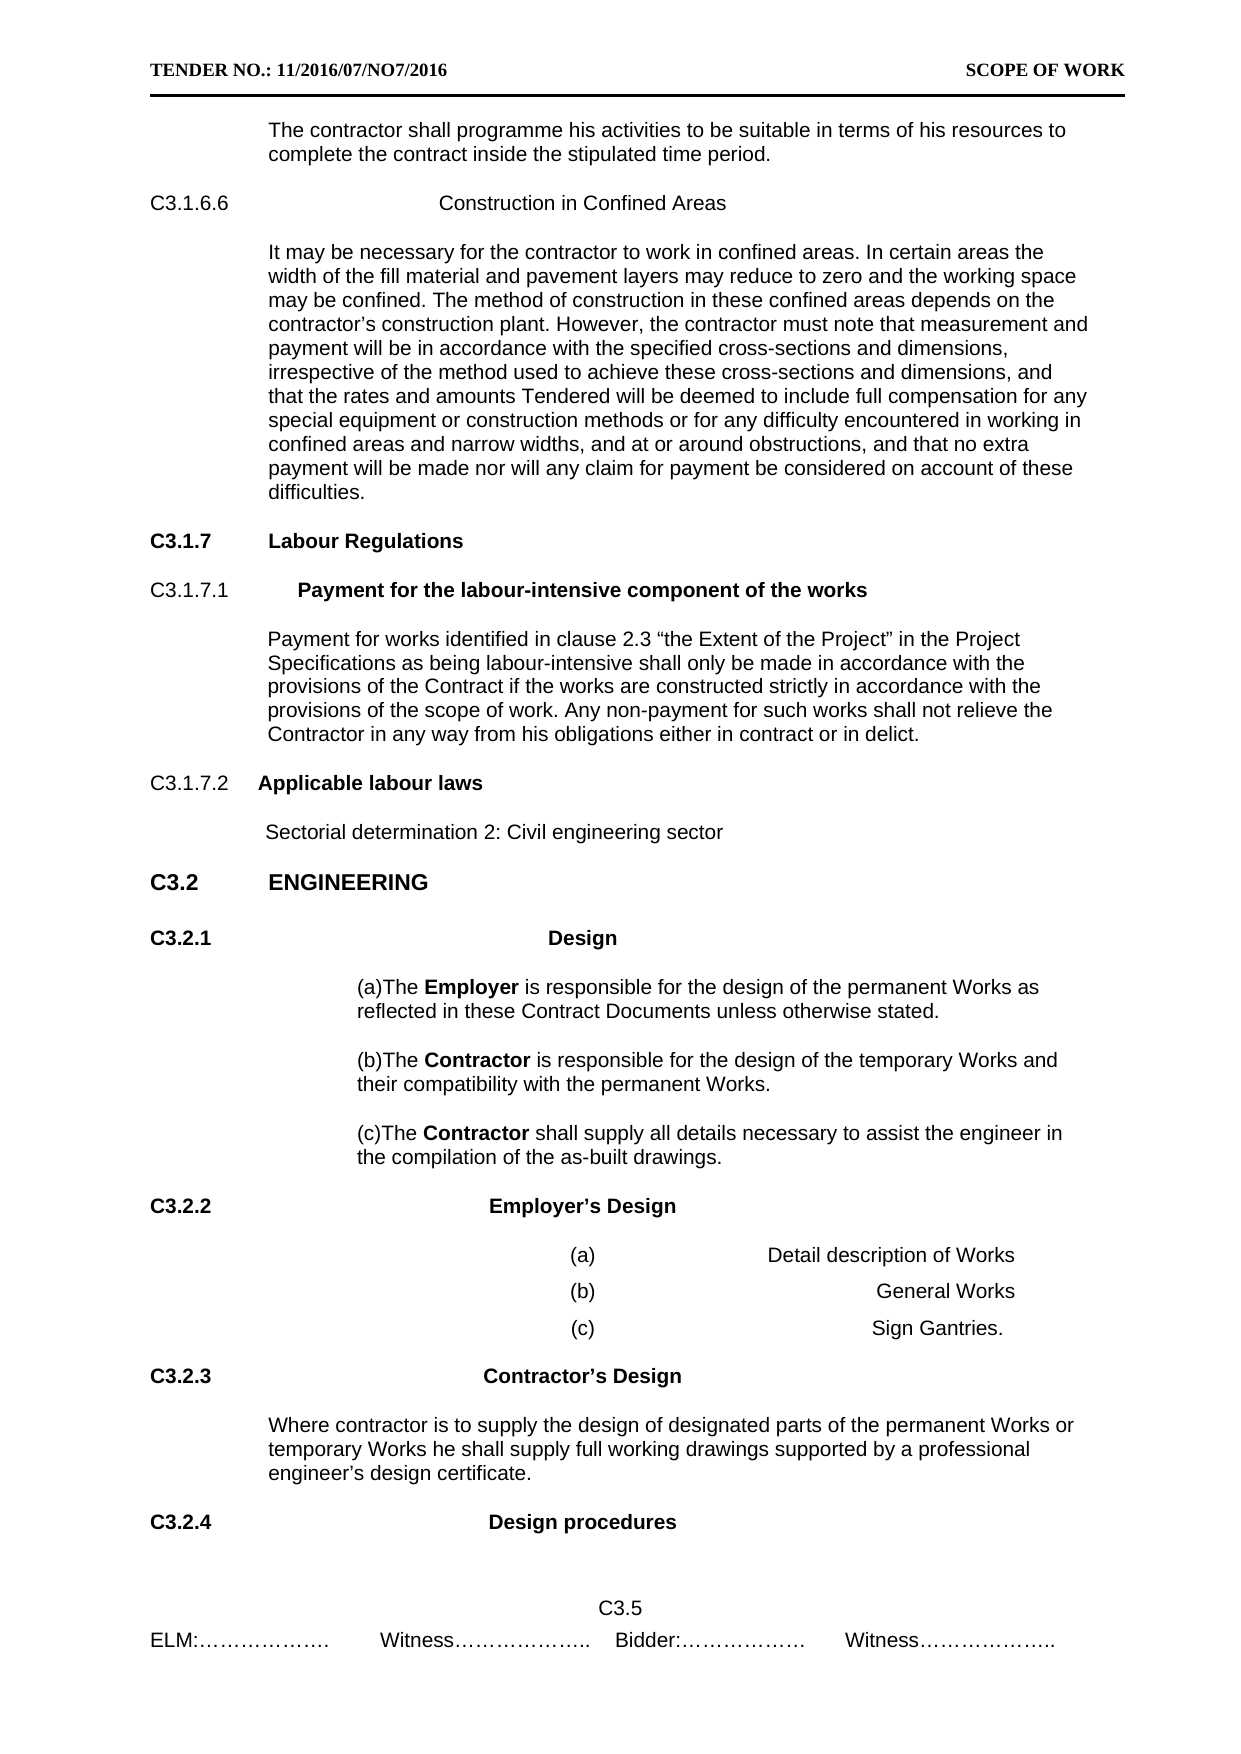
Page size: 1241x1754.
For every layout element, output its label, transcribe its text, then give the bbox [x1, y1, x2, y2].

text C3.1.6.6 Construction in Confined Areas [150, 191, 1090, 215]
text (a) Detail description of Works [150, 1242, 1090, 1266]
text C3.1.7.2 Applicable labour laws [150, 771, 1090, 795]
text Payment for works identified in clause 2.3 “the Extent of the Project” in the Project Specifications as being labour-intensive shall only be made in accordance with the provisions of the Contract if the works are constructed strictly in accordance with the provisions of the scope of work. Any non-payment for such works shall not relieve the Contractor in any way from his obligations either in contract or in delict. [267, 626, 1090, 746]
text (b) General Works [150, 1279, 1090, 1303]
text (c) The Contractor shall supply all details necessary to assist the engineer in the compilation of the as-built drawings. [150, 1121, 1090, 1168]
text C3.2.1 Design [150, 926, 1090, 950]
text C3.2.4 Design procedures [150, 1510, 1090, 1534]
text C3.2.3 Contractor’s Design [150, 1364, 1090, 1388]
text (b) The Contractor is responsible for the design of the temporary Works and their compatibility with the permanent Works. [150, 1048, 1090, 1096]
text C3.2.2 Employer’s Design [150, 1193, 1090, 1217]
text Sectorial determination 2: Civil engineering sector [259, 820, 1090, 844]
text (a) The Employer is responsible for the design of the permanent Works as reflected in these Contract Documents unless otherwise stated. [150, 975, 1090, 1023]
text The contractor shall programme his activities to be suitable in terms of his resources to complete the contract inside the stipulated time period. [150, 118, 1090, 166]
list Engineering [150, 869, 1090, 896]
text (c) Sign Gantries. [150, 1315, 1090, 1339]
text C3.1.7 Labour Regulations [150, 528, 1090, 552]
text Where contractor is to supply the design of designated parts of the permanent Works or temporary Works he shall supply full working drawings supported by a professional engineer’s design certificate. [150, 1413, 1090, 1485]
text C3.1.7.1 Payment for the labour-intensive component of the works [150, 577, 1090, 601]
text It may be necessary for the contractor to work in confined areas. In certain areas the width of the fill material and pavement layers may reduce to zero and the working space may be confined. The method of construction in these confined areas depends on the contractor’s construction plant. However, the contractor must note that measurement and payment will be in accordance with the specified cross-sections and dimensions, irrespective of the method used to achieve these cross-sections and dimensions, and that the rates and amounts Tendered will be deemed to include full compensation for any special equipment or construction methods or for any difficulty encountered in working in confined areas and narrow widths, and at or around obstructions, and that no extra payment will be made nor will any claim for payment be considered on account of these difficulties. [150, 240, 1090, 503]
